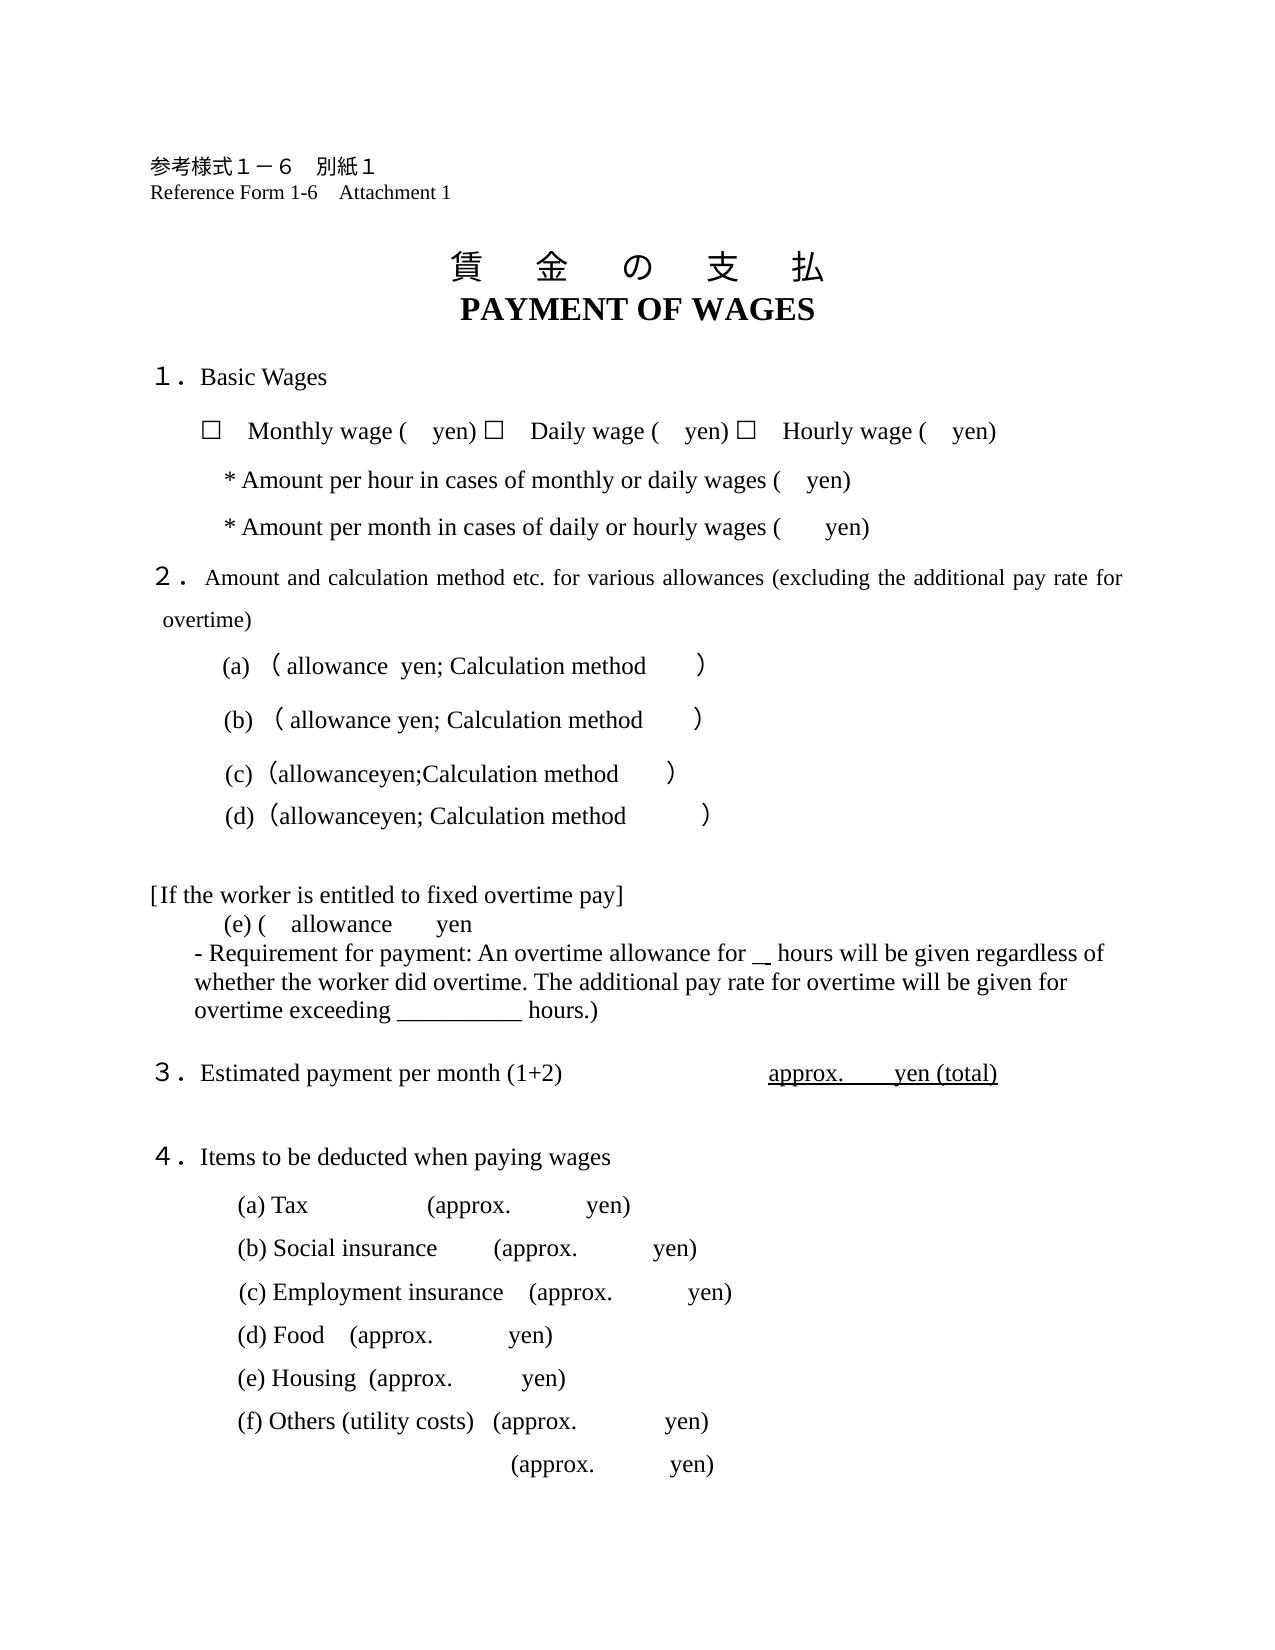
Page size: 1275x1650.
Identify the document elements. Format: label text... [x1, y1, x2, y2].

text (approx. yen) [150, 1449, 1125, 1478]
text Reference Form 1-6 Attachment 1 [150, 180, 1125, 204]
text (b) Social insurance (approx. yen) [150, 1233, 1125, 1262]
text (e) Housing (approx. yen) [150, 1363, 1125, 1392]
text (f) Others (utility costs) (approx. yen) [150, 1406, 1125, 1435]
text (d)（allowanceyen; Calculation method ） [150, 796, 1125, 832]
text (d) Food (approx. yen) [150, 1320, 1125, 1348]
text (e) ( allowance yen [224, 909, 1125, 938]
text * Amount per month in cases of daily or hourly wages ( yen) [224, 512, 1125, 540]
text - Requirement for payment: An overtime allowance for _ hours will be given regardless of whether the worker did overtime. The additional pay rate for overtime will be given for overtime exceeding __________ hours.) [194, 938, 1125, 1024]
text ４．Items to be deducted when paying wages [150, 1136, 1125, 1172]
text ☐ Monthly wage ( yen) ☐ Daily wage ( yen) ☐ Hourly wage ( yen) [150, 410, 1125, 447]
text ３．Estimated payment per month (1+2) approx. yen (total) [150, 1053, 1125, 1089]
text * Amount per hour in cases of monthly or daily wages ( yen) [224, 465, 1125, 493]
text １．Basic Wages [150, 356, 1125, 392]
text (b) （ allowance yen; Calculation method ） [150, 699, 1125, 736]
text (c) Employment insurance (approx. yen) [151, 1277, 1125, 1305]
text ２．Amount and calculation method etc. for various allowances (excluding the additional pay rate for overtime) [150, 556, 1125, 632]
text PAYMENT OF WAGES [150, 289, 1125, 327]
text 賃金の支払 [150, 241, 1125, 289]
text [If the worker is entitled to fixed overtime pay] [150, 880, 1125, 909]
text (a) Tax (approx. yen) [150, 1190, 1125, 1219]
text (c)（allowanceyen;Calculation method ） [150, 754, 1125, 790]
text 参考様式１－６ 別紙１ [150, 150, 1125, 180]
text (a) （ allowance yen; Calculation method ） [162, 645, 1125, 681]
